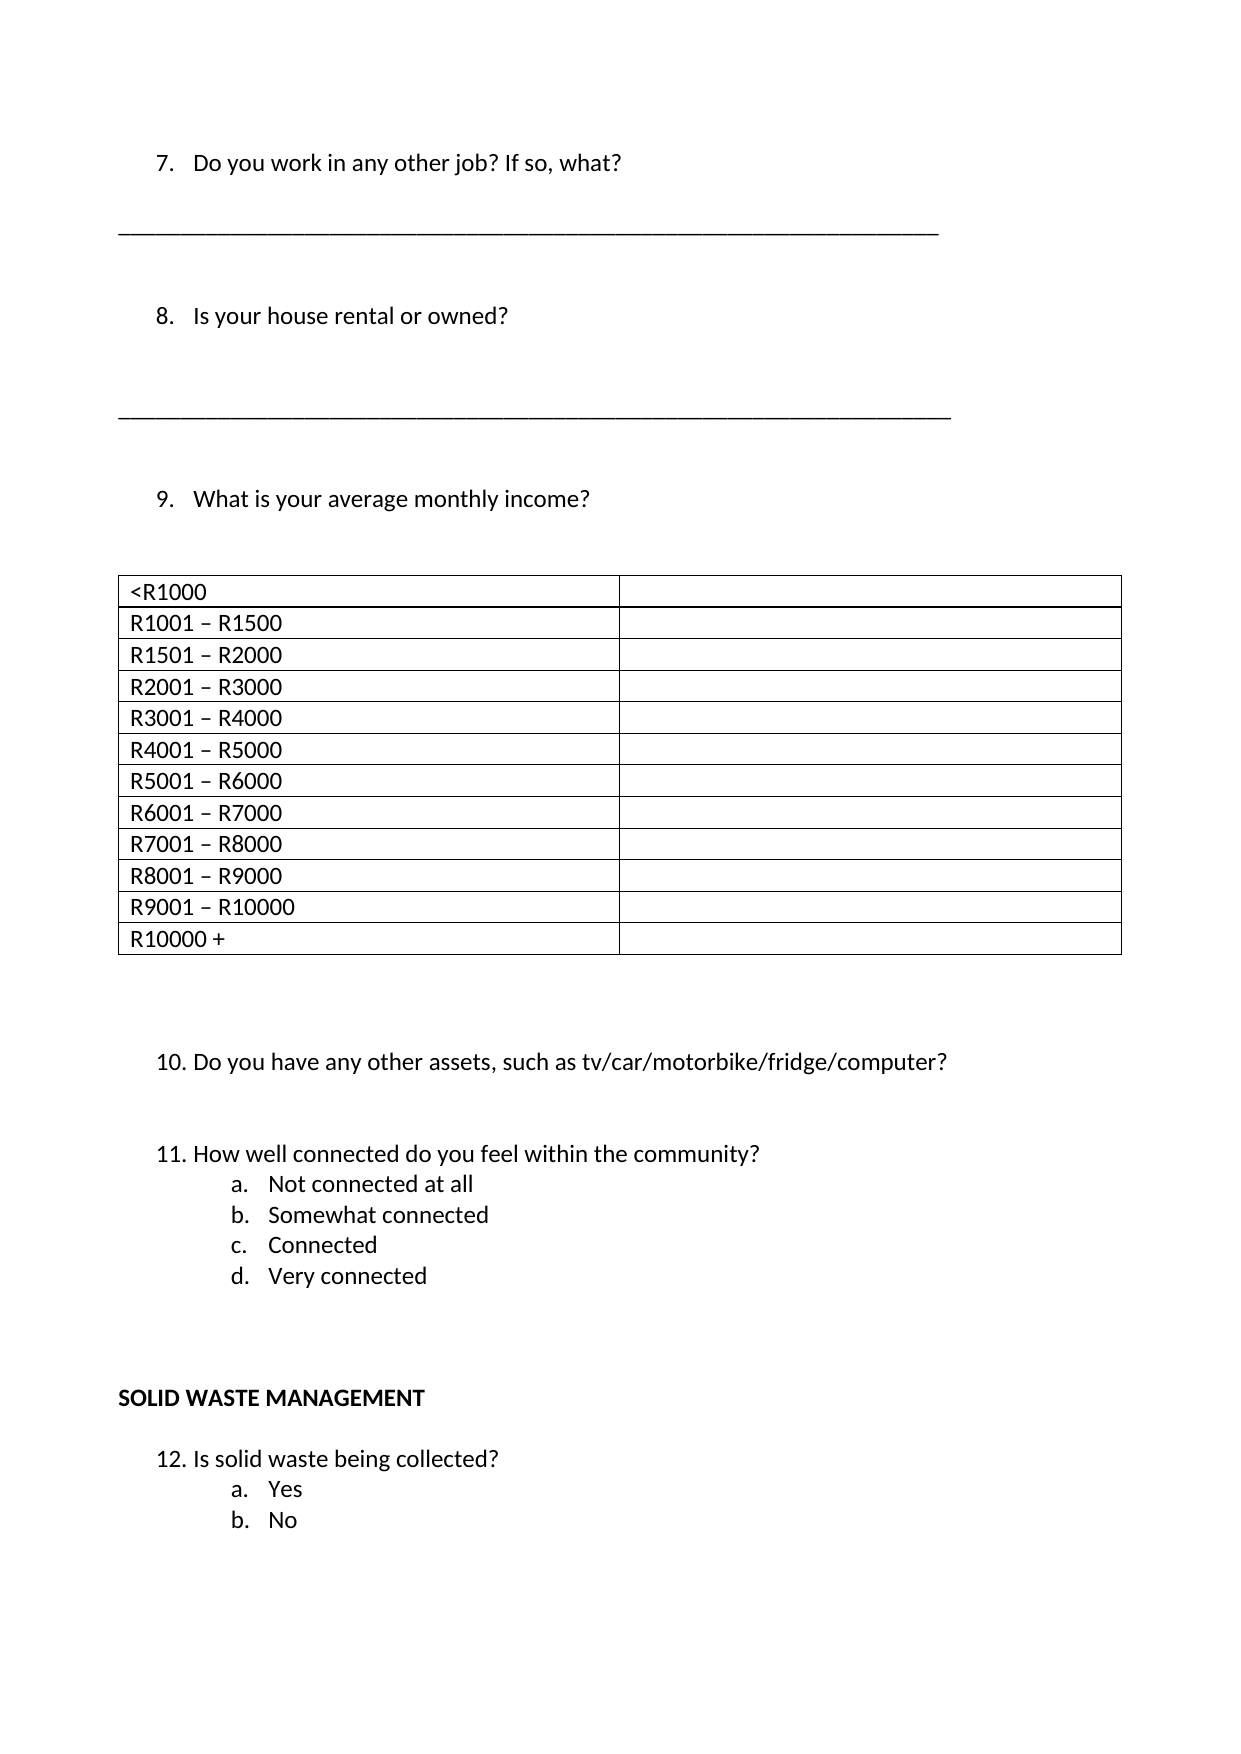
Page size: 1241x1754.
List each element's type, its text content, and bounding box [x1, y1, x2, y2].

list Yes [231, 1473, 1122, 1504]
table_cell R8001 – R9000 [119, 860, 619, 891]
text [118, 392, 1122, 422]
table_cell R5001 – R6000 [119, 765, 619, 796]
table_cell R9001 – R10000 [119, 892, 619, 922]
table_header [620, 576, 1121, 606]
table_cell [620, 671, 1121, 701]
list No [231, 1504, 1122, 1534]
list Do you have any other assets, such as tv/car/motorbike/fridge/computer? [156, 1046, 1122, 1077]
list Connected [231, 1229, 1122, 1260]
table_cell R3001 – R4000 [119, 702, 619, 733]
table_header <R1000 [119, 576, 619, 606]
table_cell R10000 + [119, 923, 619, 954]
table_cell [620, 892, 1121, 922]
table_cell [620, 860, 1121, 891]
list Is your house rental or owned? [156, 300, 1122, 331]
list How well connected do you feel within the community? [156, 1138, 1122, 1168]
table_cell R2001 – R3000 [119, 671, 619, 701]
table_cell R1501 – R2000 [119, 639, 619, 669]
table_cell R4001 – R5000 [119, 734, 619, 764]
list What is your average monthly income? [156, 483, 1122, 514]
table_cell [620, 829, 1121, 859]
table_cell R6001 – R7000 [119, 797, 619, 827]
table_cell [620, 923, 1121, 954]
table_cell [620, 765, 1121, 796]
table_cell R1001 – R1500 [119, 608, 619, 638]
table_cell [620, 608, 1121, 638]
list Not connected at all [231, 1168, 1122, 1199]
table_cell [620, 797, 1121, 827]
text SOLID WASTE MANAGEMENT [118, 1382, 1122, 1412]
list Very connected [231, 1260, 1122, 1290]
list Is solid waste being collected? [156, 1443, 1122, 1473]
table_cell R7001 – R8000 [119, 829, 619, 859]
list Do you work in any other job? If so, what? [156, 148, 1122, 178]
list Somewhat connected [231, 1199, 1122, 1229]
text __________________________________________________________________ [118, 209, 1122, 239]
table_cell [620, 639, 1121, 669]
table_cell [620, 702, 1121, 733]
table_cell [620, 734, 1121, 764]
